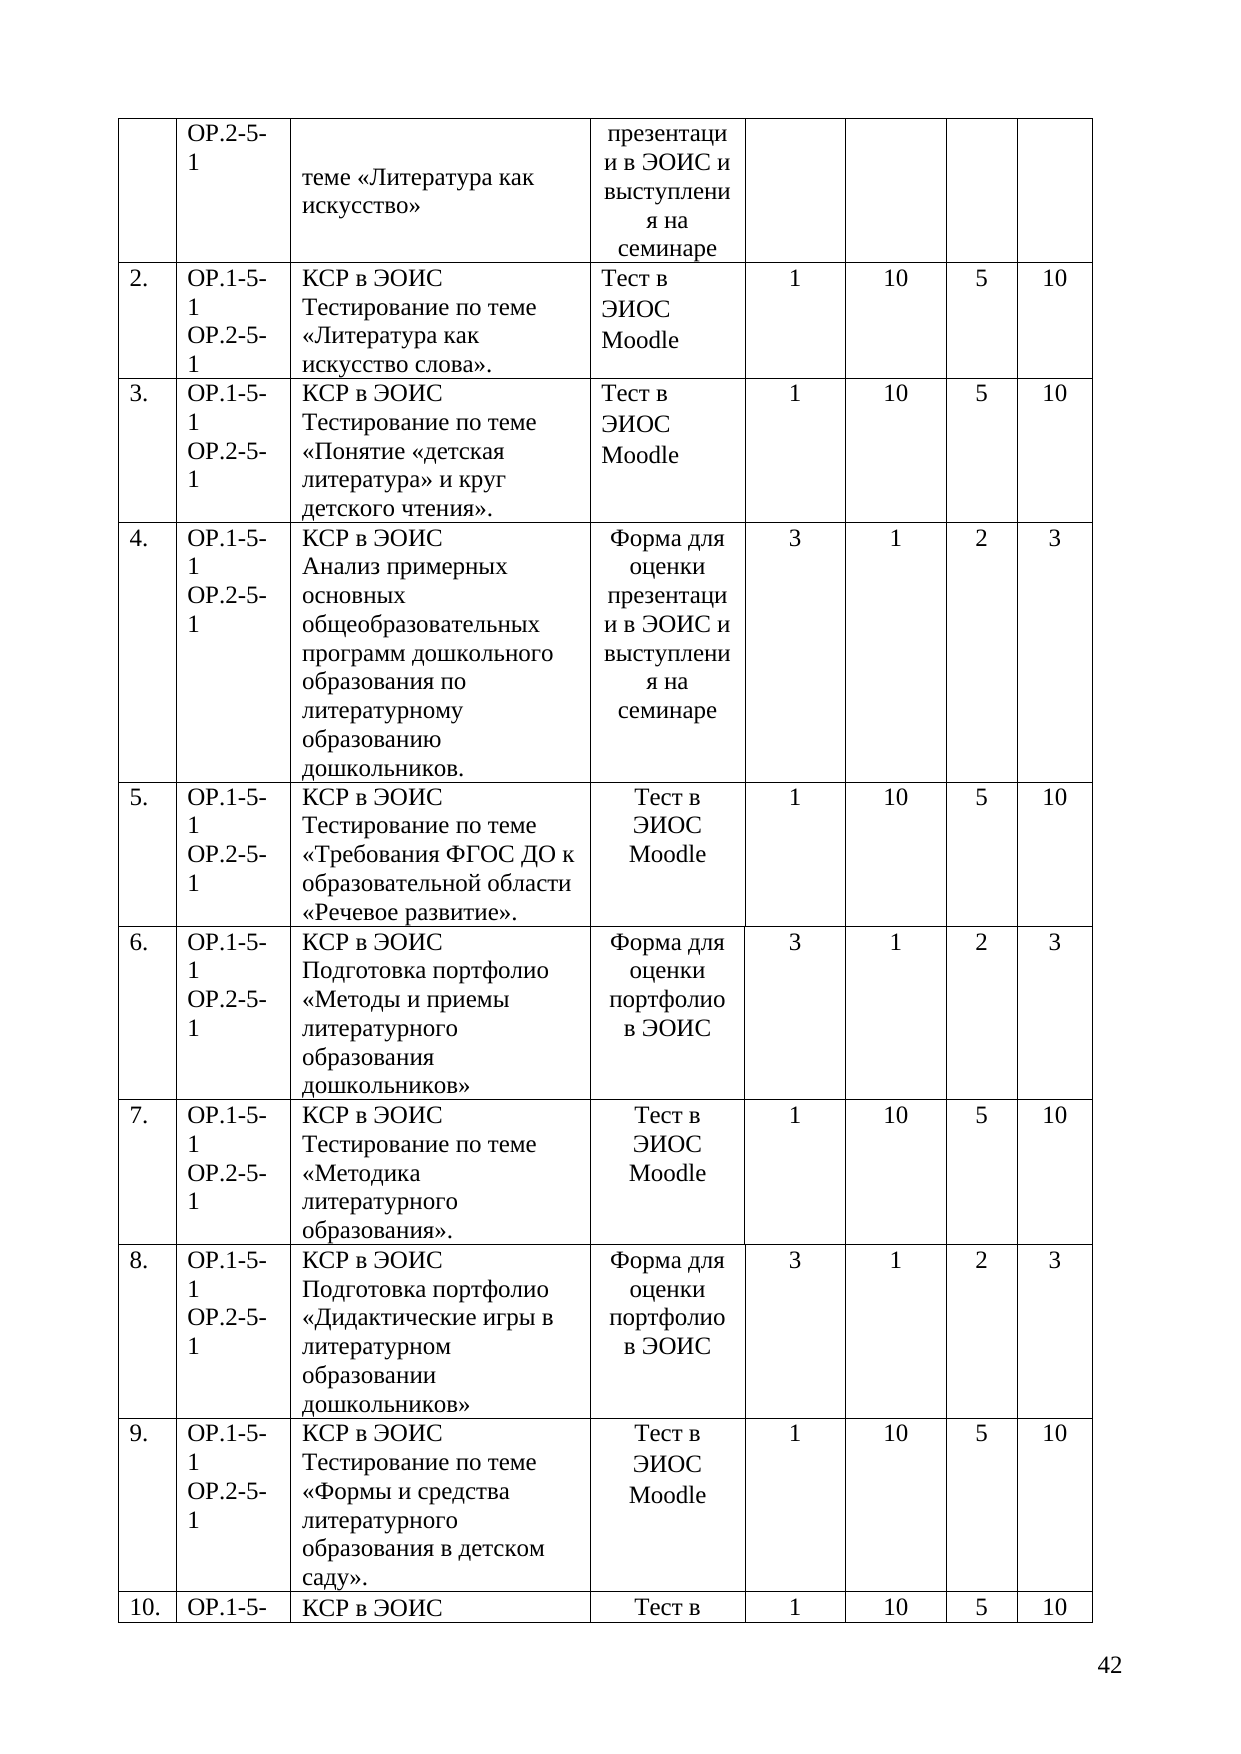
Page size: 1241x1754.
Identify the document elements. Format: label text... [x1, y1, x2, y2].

table_cell 3 [746, 119, 845, 262]
table_cell 1 [746, 783, 845, 926]
table_cell 5. [119, 783, 176, 926]
table_cell 3. [119, 379, 176, 522]
table_cell 8. [119, 1245, 176, 1417]
table_cell 10 [846, 1592, 946, 1622]
table_cell КСР в ЭОИС Тестирование по теме «Формы и средства литературного образования в детском саду». [291, 1419, 590, 1591]
table_cell КСР в ЭОИС Подготовка портфолио «Методы и приемы литературного образования дошкольников» [291, 927, 590, 1099]
table_cell 10 [1018, 379, 1092, 522]
table_cell КСР в ЭОИС Тестирование по теме «Литература как искусство слова». [291, 263, 590, 378]
table_cell 5 [947, 379, 1017, 522]
table_cell ОР.1-5-1 ОР.2-5-1 [177, 927, 290, 1099]
table_cell 5 [947, 263, 1017, 378]
table_cell 3 [746, 1245, 845, 1417]
table_cell 1 [746, 379, 845, 522]
table_cell 3 [1018, 523, 1092, 781]
table_cell ОР.1-5-1 ОР.2-5-1 [177, 1592, 290, 1622]
table_cell 2 [947, 1245, 1017, 1417]
table_cell 10 [1018, 783, 1092, 926]
table_cell 10 [1018, 263, 1092, 378]
table_cell Тест в ЭИОС Moodle [591, 1100, 744, 1244]
table_cell 2 [947, 523, 1017, 781]
table_cell 10. [119, 1592, 176, 1622]
table_cell КСР в ЭОИС Подготовка портфолио «Дидактические игры в литературном образовании дошкольников» [291, 1245, 590, 1417]
table_cell ОР.1-5-1 ОР.2-5-1 [177, 783, 290, 926]
table_cell 3 [745, 927, 845, 1099]
table_cell 2. [119, 263, 176, 378]
table_cell Тест в ЭИОС Moodle [591, 1592, 745, 1622]
table_cell 4. [119, 523, 176, 781]
table_cell 1 [746, 1592, 845, 1622]
table_cell ОР.1-5-1 ОР.2-5-1 [177, 1100, 290, 1244]
table_cell 7. [119, 1100, 176, 1244]
table_cell 1. [119, 119, 176, 262]
table_cell 2 [947, 927, 1017, 1099]
table_cell ОР.1-5-1 ОР.2-5-1 [177, 379, 290, 522]
table_cell 1 [746, 263, 845, 378]
table_cell Форма для оценки портфолио в ЭОИС [591, 927, 744, 1099]
table_cell 1 [745, 1100, 845, 1244]
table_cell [291, 1592, 590, 1622]
table_cell 3 [1018, 1245, 1092, 1417]
table_cell 2 [947, 119, 1017, 262]
table_cell Тест в ЭИОС Moodle [591, 1419, 745, 1591]
table_cell КСР в ЭОИС Тестирование по теме «Методика литературного образования». [291, 1100, 590, 1244]
table_cell 10 [1018, 1419, 1092, 1591]
table_cell КСР в ЭОИС Анализ примерных основных общеобразовательных программ дошкольного образования по литературному образованию дошкольников. [291, 523, 590, 781]
table_cell 10 [846, 379, 946, 522]
table_cell КСР в ЭОИС Тестирование по теме «Понятие «детская литература» и круг детского чтения». [291, 379, 590, 522]
table_cell 5 [947, 783, 1017, 926]
table_cell 10 [846, 1100, 946, 1244]
table_cell Тест в ЭИОС Moodle [591, 783, 745, 926]
table_cell 10 [846, 783, 946, 926]
table_cell ОР.1-5-1 ОР.2-5-1 [177, 1419, 290, 1591]
table_cell 5 [947, 1592, 1017, 1622]
table_cell 10 [846, 1419, 946, 1591]
table_cell 1 [846, 1245, 946, 1417]
table_cell ОР.1-5-1 ОР.2-5-1 [177, 119, 290, 262]
table_cell 5 [947, 1419, 1017, 1591]
table_cell ОР.1-5-1 ОР.2-5-1 [177, 263, 290, 378]
table_cell 1 [846, 523, 946, 781]
table_cell 9. [119, 1419, 176, 1591]
table_cell Тест в ЭИОС Moodle [591, 379, 745, 522]
table_cell Форма для оценки портфолио в ЭОИС [591, 1245, 745, 1417]
table_cell 6. [119, 927, 176, 1099]
table_cell 1 [746, 1419, 845, 1591]
table_cell 3 [1018, 119, 1092, 262]
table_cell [591, 119, 745, 262]
table_cell 1 [846, 927, 946, 1099]
table_cell 3 [1018, 927, 1092, 1099]
table_cell Тест в ЭИОС Moodle [591, 263, 745, 378]
table_cell 5 [947, 1100, 1017, 1244]
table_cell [291, 119, 590, 262]
table_cell ОР.1-5-1 ОР.2-5-1 [177, 523, 290, 781]
table_cell 10 [1018, 1592, 1092, 1622]
table_cell Форма для оценки презентации в ЭОИС и выступления на семинаре [591, 523, 745, 781]
table_cell 3 [746, 523, 845, 781]
table_cell ОР.1-5-1 ОР.2-5-1 [177, 1245, 290, 1417]
table_cell КСР в ЭОИС Тестирование по теме «Требования ФГОС ДО к образовательной области «Речевое развитие». [291, 783, 590, 926]
table_cell 10 [846, 263, 946, 378]
table_cell 1 [846, 119, 946, 262]
table_cell 10 [1018, 1100, 1092, 1244]
